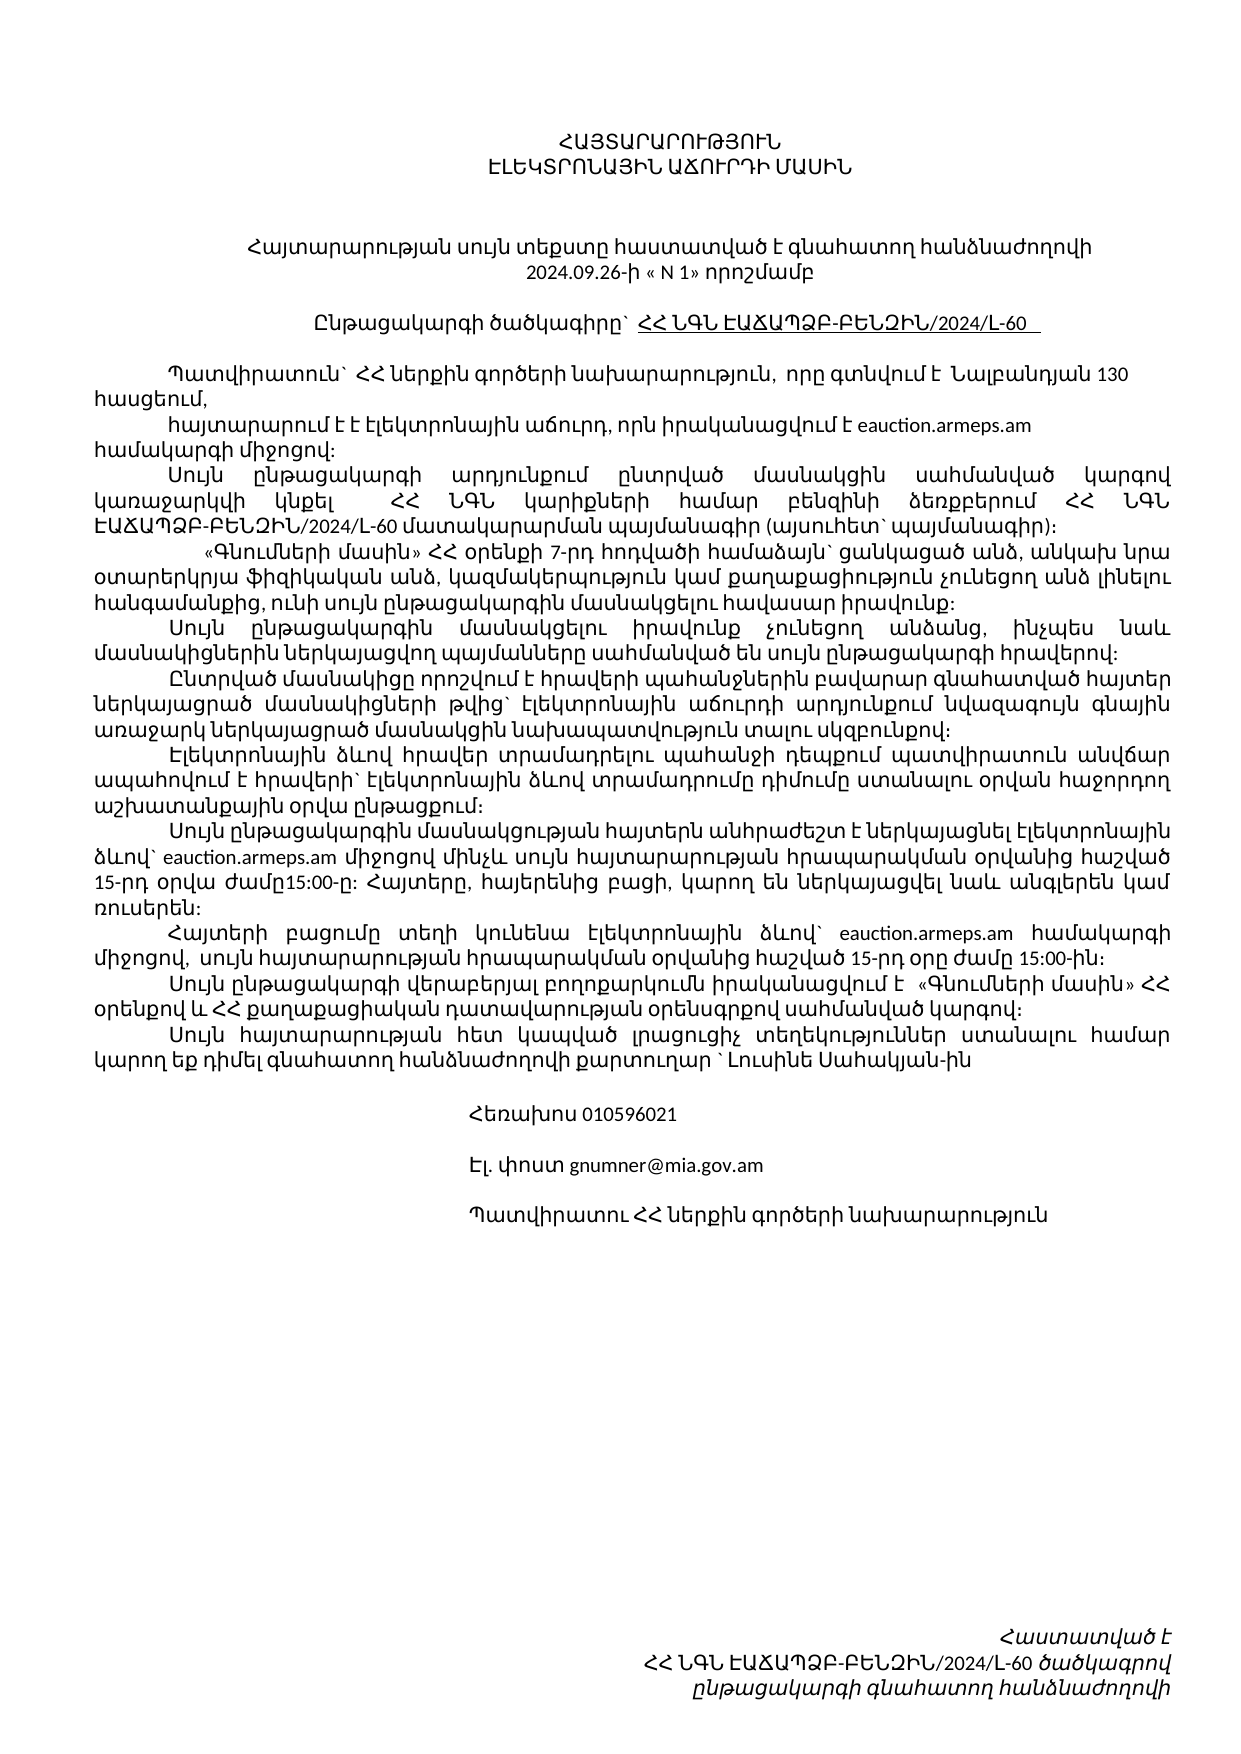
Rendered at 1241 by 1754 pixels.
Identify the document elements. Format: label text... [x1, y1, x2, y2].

text Պատվիրատուն` ՀՀ ներքին գործերի նախարարություն, որը գտնվում է Նալբանդյան 130 հասցեում, [94, 361, 1171, 412]
text Սույն ընթացակարգի արդյունքում ընտրված մասնակցին սահմանված կարգով կառաջարկվի կնքել ՀՀ ՆԳՆ կարիքների համար բենզինի ձեռքբերում ՀՀ ՆԳՆ ԷԱՃԱՊՁԲ-ԲԵՆԶԻՆ/2024/Լ-60 մատակարարման պայմանագիր (այսուհետ` պայմանագիր)։ [94, 463, 1171, 539]
text Սույն հայտարարության հետ կապված լրացուցիչ տեղեկություններ ստանալու համար կարող եք դիմել գնահատող հանձնաժողովի քարտուղար ` Լուսինե Սահակյան-ին [94, 1022, 1171, 1073]
text Պատվիրատու ՀՀ ներքին գործերի նախարարություն [94, 1203, 1171, 1228]
text ՀՀ ՆԳՆ ԷԱՃԱՊՁԲ-ԲԵՆԶԻՆ/2024/Լ-60 ծածկագրով [94, 1650, 1171, 1675]
text ընթացակարգի գնահատող հանձնաժողովի [94, 1675, 1171, 1701]
text Ընտրված մասնակիցը որոշվում է հրավերի պահանջներին բավարար գնահատված հայտեր ներկայացրած մասնակիցների թվից` էլեկտրոնային աճուրդի արդյունքում նվազագույն գնային առաջարկ ներկայացրած մասնակցին նախապատվություն տալու սկզբունքով։ [94, 666, 1171, 742]
text Սույն ընթացակարգին մասնակցելու իրավունք չունեցող անձանց, ինչպես նաև մասնակիցներին ներկայացվող պայմանները սահմանված են սույն ընթացակարգի հրավերով: [94, 615, 1171, 666]
text 2024.09.26 -ի « N 1» որոշմամբ [94, 259, 1171, 285]
text ՀԱՅՏԱՐԱՐՈՒԹՅՈՒՆ [94, 129, 1171, 154]
text Էլ. փոստ gnumner@mia.gov.am [94, 1152, 1171, 1177]
text ԷԼԵԿՏՐՈՆԱՅԻՆ ԱՃՈՒՐԴԻ ՄԱՍԻՆ [94, 154, 1171, 180]
text Սույն ընթացակարգին մասնակցության հայտերն անհրաժեշտ է ներկայացնել էլեկտրոնային ձևով` eauction.armeps.am միջոցով մինչև սույն հայտարարության հրապարակման օրվանից հաշված 15-րդ օրվա ժամը15:00-ը: Հայտերը, հայերենից բացի, կարող են ներկայացվել նաև անգլերեն կամ ռուսերեն: [94, 818, 1171, 920]
text Հեռախոս 010596021 [94, 1101, 1171, 1126]
text Հաստատված է [94, 1624, 1171, 1650]
text Սույն ընթացակարգի վերաբերյալ բողոքարկումն իրականացվում է «Գնումների մասին» ՀՀ օրենքով և ՀՀ քաղաքացիական դատավարության օրենսգրքով սահմանված կարգով։ [94, 971, 1171, 1022]
text հայտարարում է է էլեկտրոնային աճուրդ, որն իրականացվում է eauction.armeps.am համակարգի միջոցով: [94, 412, 1171, 463]
text Հայտարարության սույն տեքստը հաստատված է գնահատող հանձնաժողովի [94, 234, 1171, 259]
text Էլեկտրոնային ձևով հրավեր տրամադրելու պահանջի դեպքում պատվիրատուն անվճար ապահովում է հրավերի` էլեկտրոնային ձևով տրամադրումը դիմումը ստանալու օրվան հաջորդող աշխատանքային օրվա ընթացքում։ [94, 742, 1171, 818]
text «Գնումների մասին» ՀՀ օրենքի 7-րդ հոդվածի համաձայն` ցանկացած անձ, անկախ նրա օտարերկրյա ֆիզիկական անձ, կազմակերպություն կամ քաղաքացիություն չունեցող անձ լինելու հանգամանքից, ունի սույն ընթացակարգին մասնակցելու հավասար իրավունք: [94, 539, 1171, 615]
text Հայտերի բացումը տեղի կունենա էլեկտրոնային ձևով` eauction.armeps.am համակարգի միջոցով, սույն հայտարարության հրապարակման օրվանից հաշված 15-րդ օրը ժամը 15:00-ին։ [94, 920, 1171, 971]
text Ընթացակարգի ծածկագիրը` ՀՀ ՆԳՆ ԷԱՃԱՊՁԲ-ԲԵՆԶԻՆ/2024/Լ-60 [94, 310, 1171, 336]
